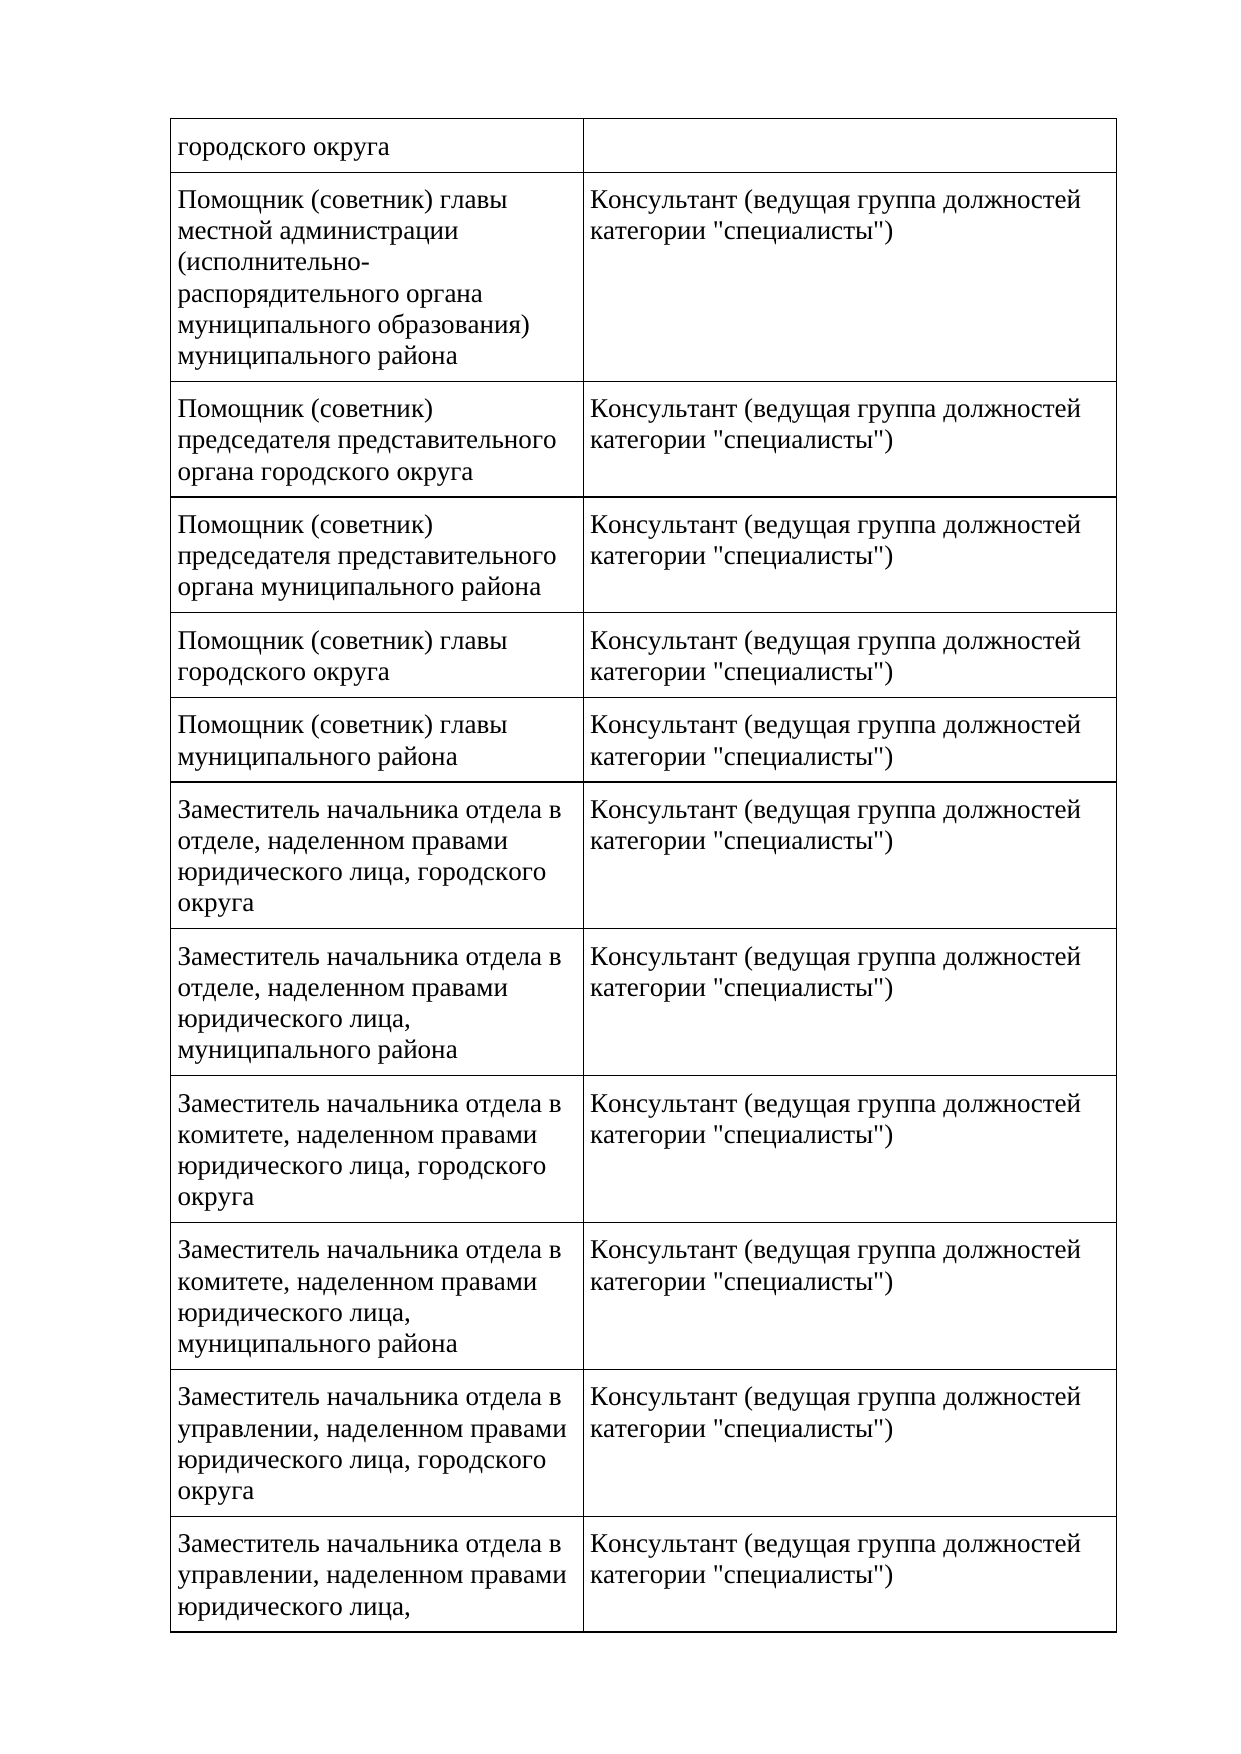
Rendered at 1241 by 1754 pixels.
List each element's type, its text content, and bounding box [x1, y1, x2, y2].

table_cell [584, 119, 1116, 172]
table_cell Заместитель начальника отдела в отделе, наделенном правами юридического лица, городского округа [171, 783, 583, 928]
table_cell Консультант (ведущая группа должностей категории "специалисты") [584, 498, 1116, 612]
table_cell Консультант (ведущая группа должностей категории "специалисты") [584, 382, 1116, 496]
table_cell Консультант (ведущая группа должностей категории "специалисты") [584, 698, 1116, 781]
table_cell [171, 119, 583, 172]
table_cell Заместитель начальника отдела в комитете, наделенном правами юридического лица, муниципального района [171, 1223, 583, 1369]
table_cell Консультант (ведущая группа должностей категории "специалисты") [584, 1076, 1116, 1222]
table_cell Консультант (ведущая группа должностей категории "специалисты") [584, 1370, 1116, 1516]
table_cell Помощник (советник) главы городского округа [171, 613, 583, 697]
table_cell Консультант (ведущая группа должностей категории "специалисты") [584, 929, 1116, 1075]
table_cell Помощник (советник) главы местной администрации (исполнительно-распорядительного органа муниципального образования) муниципального района [171, 173, 583, 381]
table_cell Консультант (ведущая группа должностей категории "специалисты") [584, 173, 1116, 381]
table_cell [584, 1517, 1116, 1631]
table_cell Помощник (советник) председателя представительного органа городского округа [171, 382, 583, 496]
table_cell Заместитель начальника отдела в комитете, наделенном правами юридического лица, городского округа [171, 1076, 583, 1222]
table_cell Консультант (ведущая группа должностей категории "специалисты") [584, 783, 1116, 928]
table_cell Заместитель начальника отдела в управлении, наделенном правами юридического лица, городского округа [171, 1370, 583, 1516]
table_cell Помощник (советник) председателя представительного органа муниципального района [171, 498, 583, 612]
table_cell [171, 1517, 583, 1631]
table_cell Помощник (советник) главы муниципального района [171, 698, 583, 781]
table_cell Заместитель начальника отдела в отделе, наделенном правами юридического лица, муниципального района [171, 929, 583, 1075]
table_cell Консультант (ведущая группа должностей категории "специалисты") [584, 613, 1116, 697]
table_cell Консультант (ведущая группа должностей категории "специалисты") [584, 1223, 1116, 1369]
